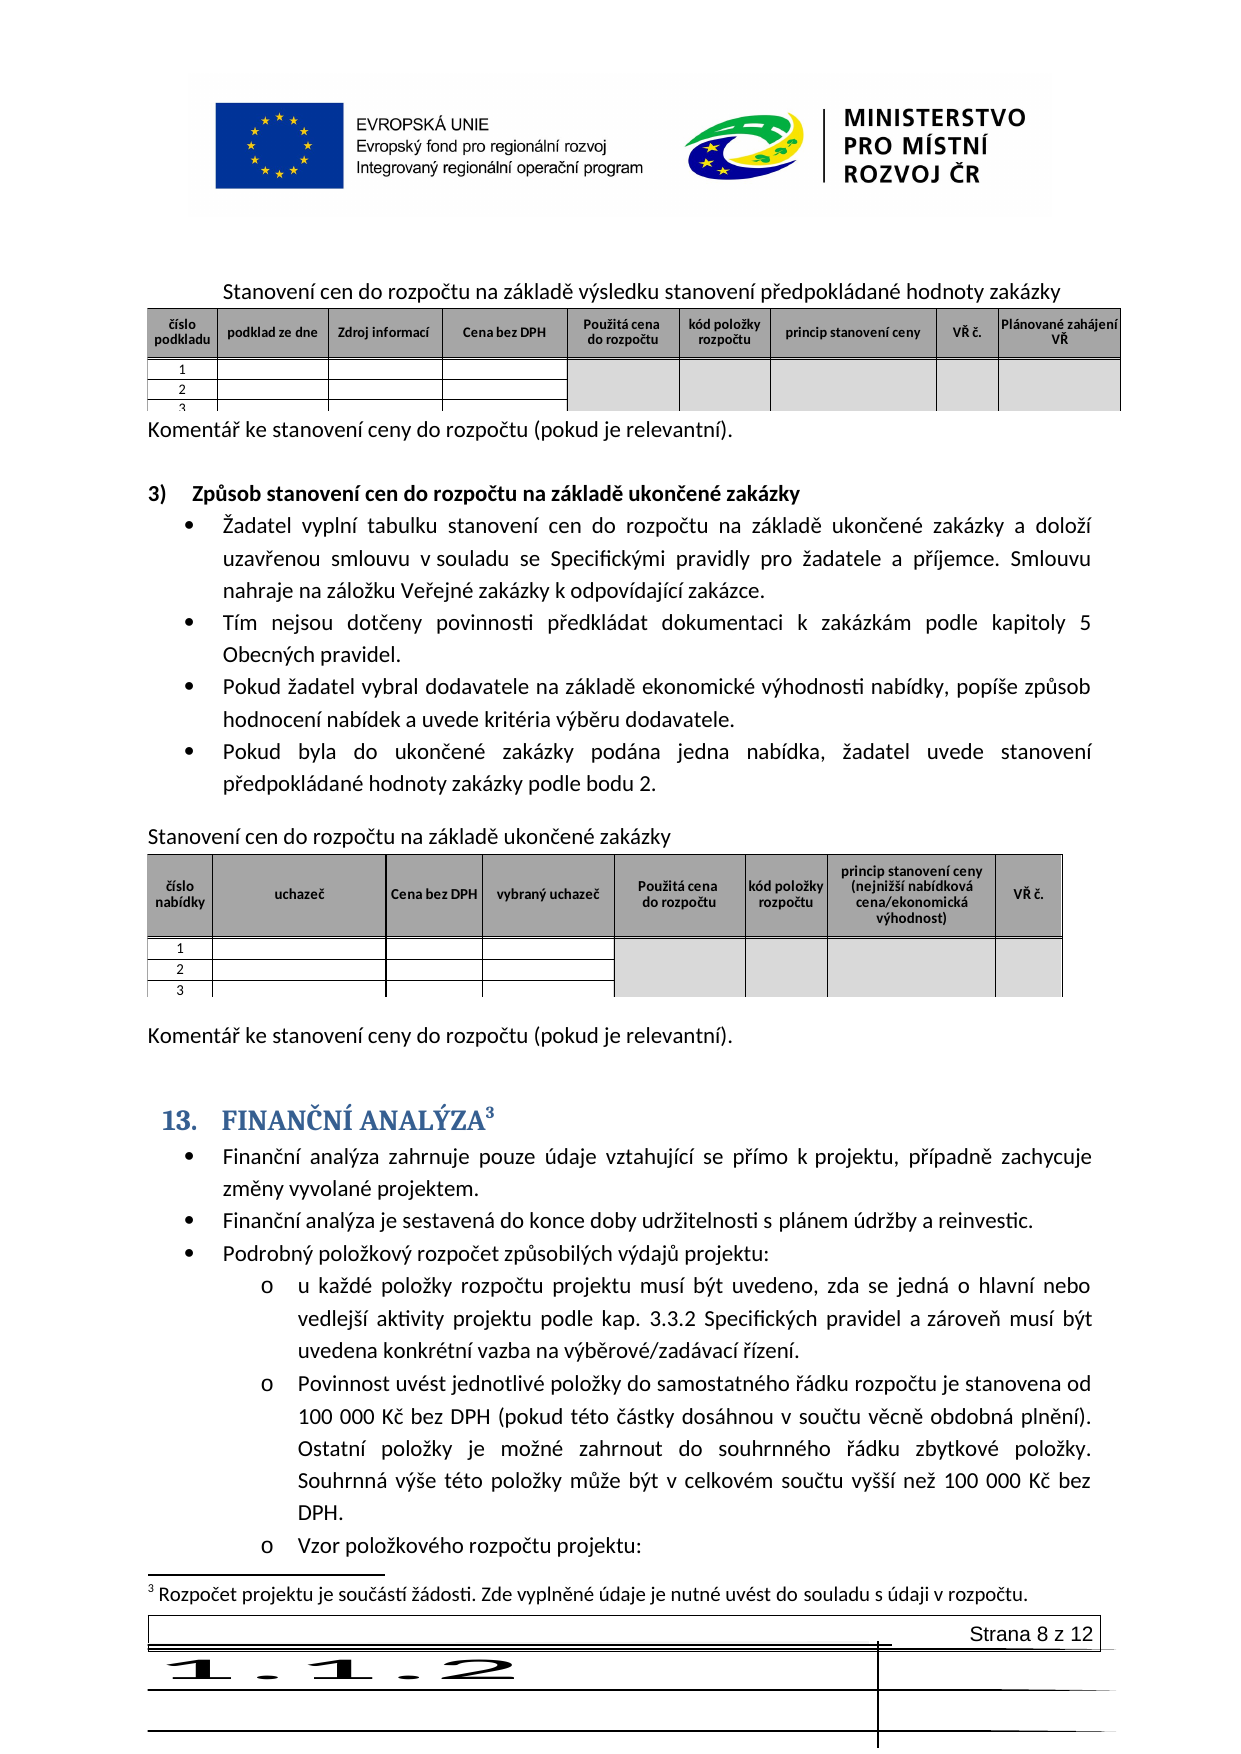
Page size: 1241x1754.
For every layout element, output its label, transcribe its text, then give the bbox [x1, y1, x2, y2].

list Povinnost uvést jednotlivé položky do samostatného řádku rozpočtu je stanovena od 100 000 Kč bez DPH (pokud této částky dosáhnou v součtu věcně obdobná plnění). Ostatní položky je možné zahrnout do souhrnného řádku zbytkové položky. Souhrnná výše této položky může být v celkovém součtu vyšší než 100 000 Kč bez DPH. [260, 1369, 1093, 1527]
subtitle Finanční analýza [162, 1104, 1093, 1137]
list Pokud žadatel vybral dodavatele na základě ekonomické výhodnosti nabídky, popíše způsob hodnocení nabídek a uvede kritéria výběru dodavatele. [185, 672, 1093, 733]
list Způsob stanovení cen do rozpočtu na základě ukončené zakázky [148, 479, 1093, 507]
picture [187, 73, 1053, 217]
list Žadatel vyplní tabulku stanovení cen do rozpočtu na základě ukončené zakázky a doloží uzavřenou smlouvu v souladu se Specifickými pravidly pro žadatele a příjemce. Smlouvu nahraje na záložku Veřejné zakázky k odpovídající zakázce. [185, 512, 1093, 604]
text Stanovení cen do rozpočtu na základě ukončené zakázky [148, 822, 1093, 996]
list Stanovení cen do rozpočtu na základě výsledku stanovení předpokládané hodnoty zakázky [223, 277, 1093, 305]
list Komentář ke stanovení ceny do rozpočtu (pokud je relevantní). [148, 415, 1093, 443]
list Pokud byla do ukončené zakázky podána jedna nabídka, žadatel uvede stanovení předpokládané hodnoty zakázky podle bodu 2. [185, 737, 1093, 797]
list Finanční analýza je sestavená do konce doby udržitelnosti s plánem údržby a reinvestic. [185, 1207, 1093, 1234]
text Komentář ke stanovení ceny do rozpočtu (pokud je relevantní). [148, 1021, 1093, 1049]
list Tím nejsou dotčeny povinnosti předkládat dokumentaci k zakázkám podle kapitoly 5 Obecných pravidel. [185, 608, 1093, 668]
list Finanční analýza zahrnuje pouze údaje vztahující se přímo k projektu, případně zachycuje změny vyvolané projektem. [185, 1142, 1093, 1202]
list Podrobný položkový rozpočet způsobilých výdajů projektu: [185, 1239, 1093, 1267]
list Vzor položkového rozpočtu projektu: [260, 1531, 1093, 1560]
list u každé položky rozpočtu projektu musí být uvedeno, zda se jedná o hlavní nebo vedlejší aktivity projektu podle kap. 3.3.2 Specifických pravidel a zároveň musí být uvedena konkrétní vazba na výběrové/zadávací řízení. [260, 1271, 1093, 1364]
